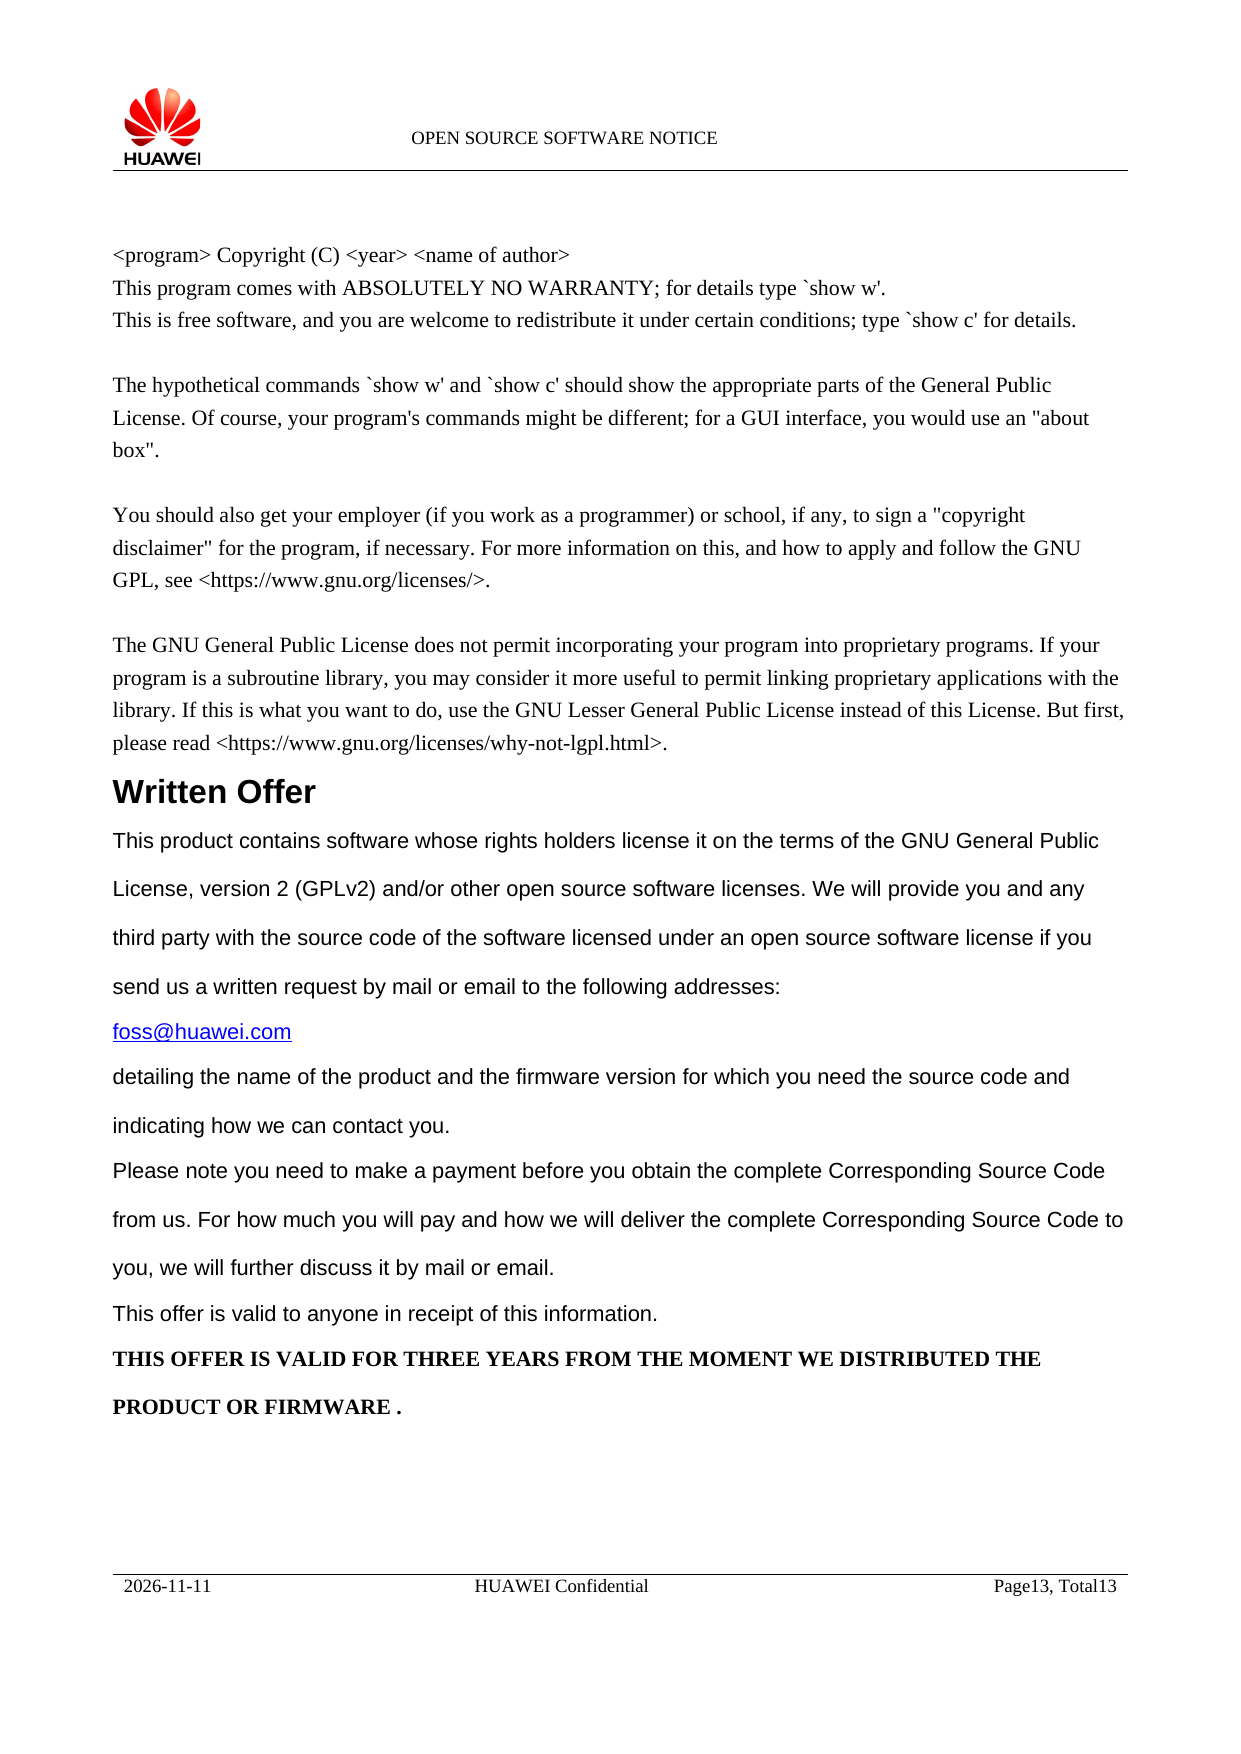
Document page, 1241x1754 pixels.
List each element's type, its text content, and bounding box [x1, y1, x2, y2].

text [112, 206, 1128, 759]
text foss@huawei.com [112, 1015, 1128, 1048]
text Please note you need to make a payment before you obtain the complete Corresponding Source Code from us. For how much you will pay and how we will deliver the complete Corresponding Source Code to you, we will further discuss it by mail or email. [112, 1154, 1128, 1284]
text This offer is valid for three years from the moment we distributed the product or firmware . [112, 1342, 1128, 1423]
text This product contains software whose rights holders license it on the terms of the GNU General Public License, version 2 (GPLv2) and/or other open source software licenses. We will provide you and any third party with the source code of the software licensed under an open source software license if you send us a written request by mail or email to the following addresses: [112, 824, 1128, 1003]
picture [124, 88, 201, 165]
text Written Offer [112, 759, 1128, 824]
text This offer is valid to anyone in receipt of this information. [112, 1297, 1128, 1329]
text detailing the name of the product and the firmware version for which you need the source code and indicating how we can contact you. [112, 1060, 1128, 1142]
